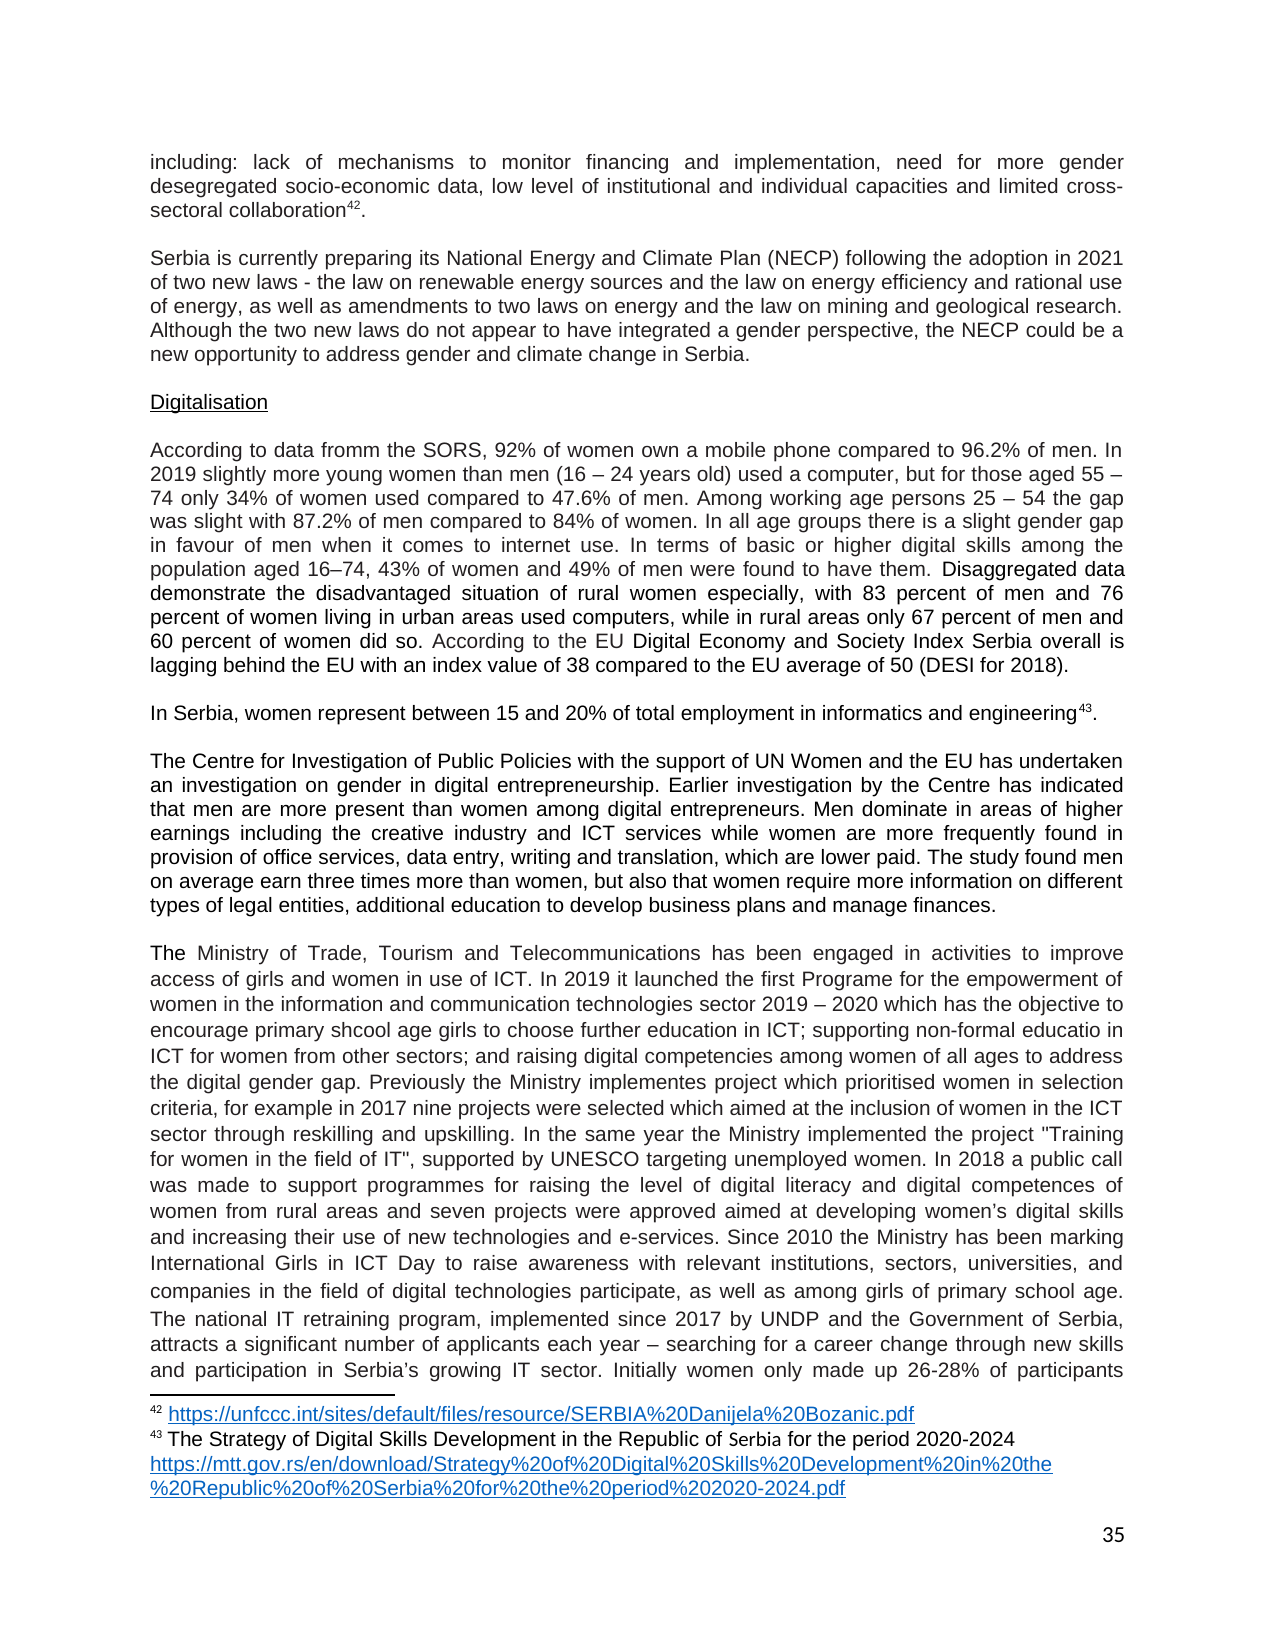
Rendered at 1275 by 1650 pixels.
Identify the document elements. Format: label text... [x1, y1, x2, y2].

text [150, 150, 1125, 222]
text According to data fromm the SORS, 92% of women own a mobile phone compared to 96.2% of men. In 2019 slightly more young women than men (16 – 24 years old) used a computer, but for those aged 55 – 74 only 34% of women used compared to 47.6% of men. Among working age persons 25 – 54 the gap was slight with 87.2% of men compared to 84% of women. In all age groups there is a slight gender gap in favour of men when it comes to internet use. In terms of basic or higher digital skills among the population aged 16–74, 43% of women and 49% of men were found to have them. Disaggregated data demonstrate the disadvantaged situation of rural women especially, with 83 percent of men and 76 percent of women living in urban areas used computers, while in rural areas only 67 percent of men and 60 percent of women did so. According to the EU Digital Economy and Society Index Serbia overall is lagging behind the EU with an index value of 38 compared to the EU average of 50 (DESI for 2018). [150, 437, 1125, 677]
text Digitalisation [150, 389, 1125, 413]
text Serbia is currently preparing its National Energy and Climate Plan (NECP) following the adoption in 2021 of two new laws - the law on renewable energy sources and the law on energy efficiency and rational use of energy, as well as amendments to two laws on energy and the law on mining and geological research. Although the two new laws do not appear to have integrated a gender perspective, the NECP could be a new opportunity to address gender and climate change in Serbia. [150, 246, 1125, 366]
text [150, 941, 1125, 1382]
text In Serbia, women represent between 15 and 20% of total employment in informatics and engineering. [150, 701, 1125, 725]
text The Centre for Investigation of Public Policies with the support of UN Women and the EU has undertaken an investigation on gender in digital entrepreneurship. Earlier investigation by the Centre has indicated that men are more present than women among digital entrepreneurs. Men dominate in areas of higher earnings including the creative industry and ICT services while women are more frequently found in provision of office services, data entry, writing and translation, which are lower paid. The study found men on average earn three times more than women, but also that women require more information on different types of legal entities, additional education to develop business plans and manage finances. [150, 749, 1125, 917]
